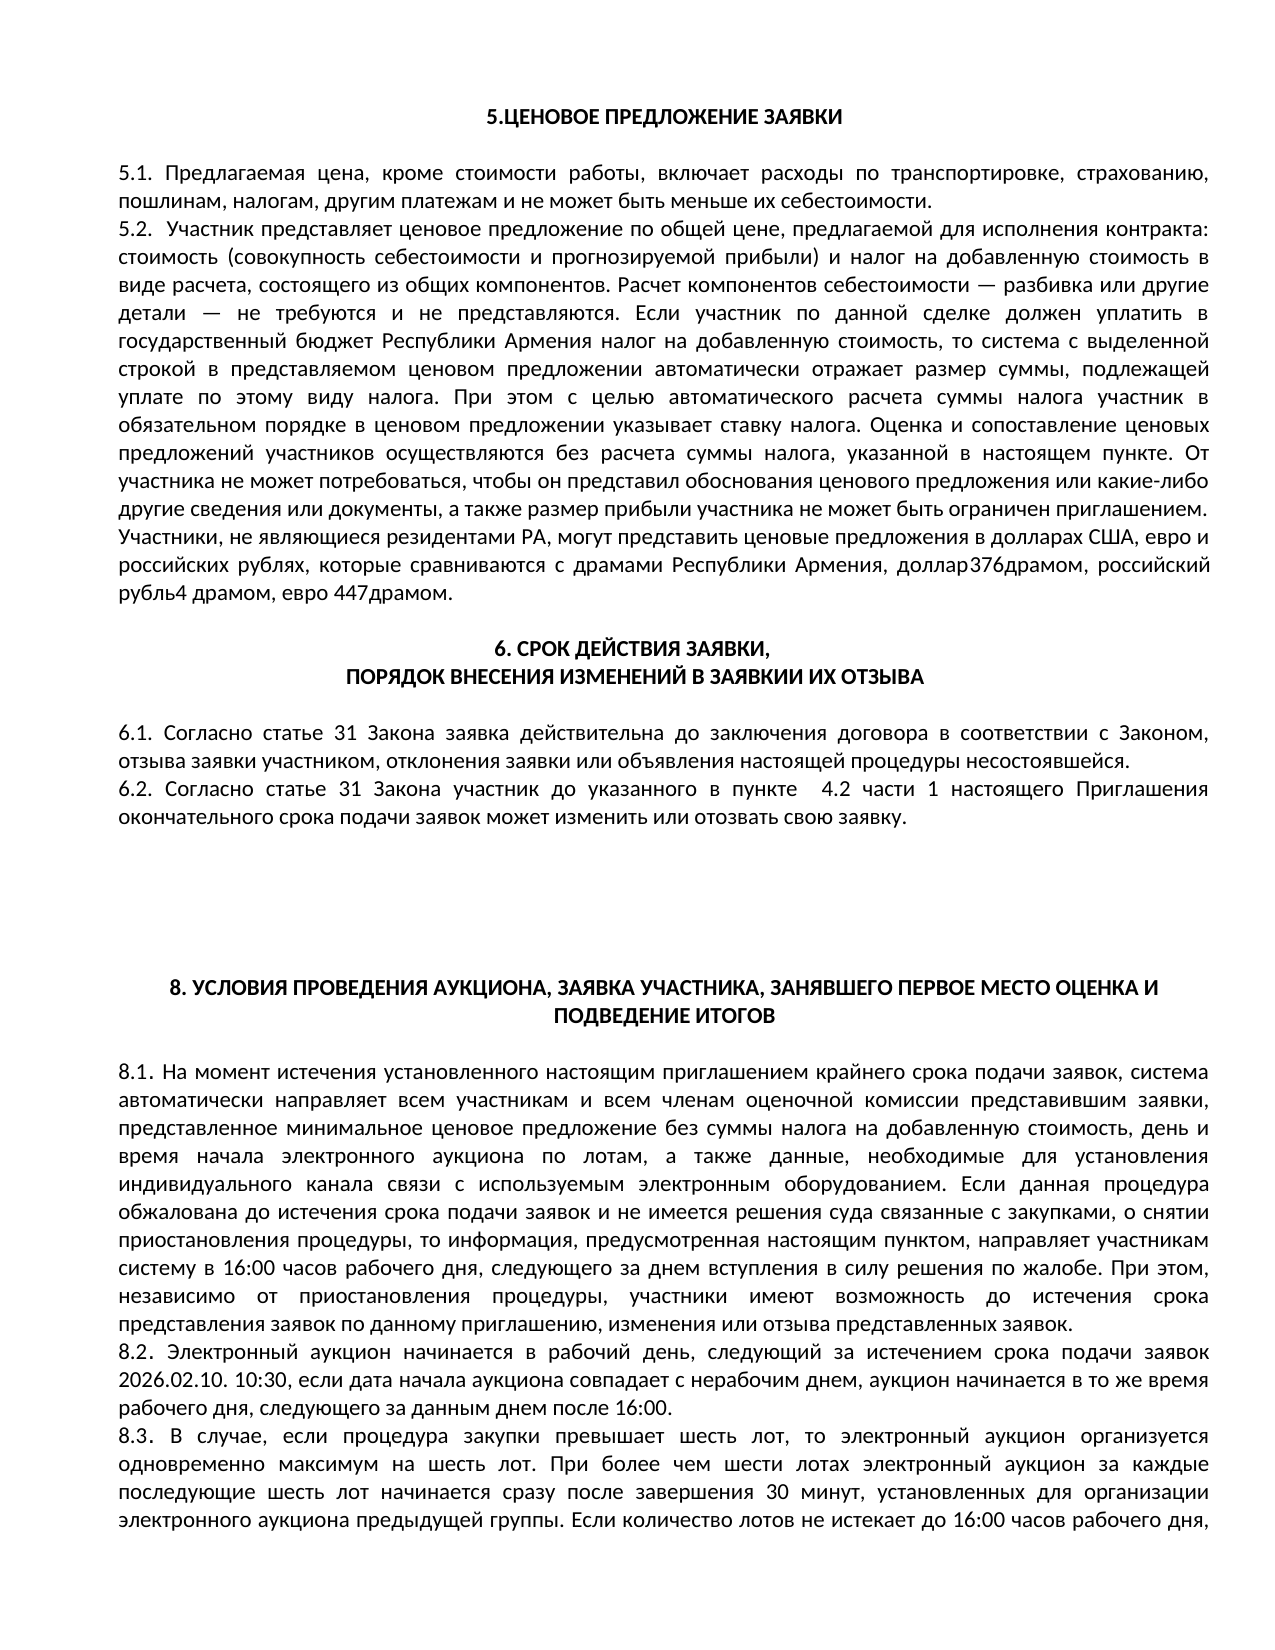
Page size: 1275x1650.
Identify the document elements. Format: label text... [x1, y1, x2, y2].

text 5.1. Предлагаемая цена, кроме стоимости работы, включает расходы по транспортировке, страхованию, пошлинам, налогам, другим платежам и не может быть меньше их себестоимости. [118, 158, 1211, 214]
text 8.2․ Электронный аукцион начинается в рабочий день, следующий за истечением срока подачи заявок 2026.02.10. 10:30 , если дата начала аукциона совпадает с нерабочим днем, аукцион начинается в то же время рабочего дня, следующего за данным днем после 16:00. [118, 1337, 1211, 1421]
text 5.2. Участник представляет ценовое предложение по общей цене, предлагаемой для исполнения контракта: стоимость (совокупность себестоимости и прогнозируемой прибыли) и налог на добавленную стоимость в виде расчета, состоящего из общих компонентов. Расчет компонентов себестоимости — разбивка или другие детали — не требуются и не представляются. Если участник по данной сделке должен уплатить в государственный бюджет Республики Армения налог на добавленную стоимость, то система с выделенной строкой в представляемом ценовом предложении автоматически отражает размер суммы, подлежащей уплате по этому виду налога. При этом с целью автоматического расчета суммы налога участник в обязательном порядке в ценовом предложении указывает ставку налога. Оценка и сопоставление ценовых предложений участников осуществляются без расчета суммы налога, указанной в настоящем пункте. От участника не может потребоваться, чтобы он представил обоснования ценового предложения или какие-либо другие сведения или документы, а также размер прибыли участника не может быть ограничен приглашением. [118, 214, 1211, 522]
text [118, 1421, 1211, 1533]
text 6.1. Согласно статье 31 Закона заявка действительна до заключения договора в соответствии с Законом, отзыва заявки участником, отклонения заявки или объявления настоящей процедуры несостоявшейся. [118, 718, 1211, 774]
text 6.2. Согласно статье 31 Закона участник до указанного в пункте 4.2 части 1 настоящего Приглашения окончательного срока подачи заявок может изменить или отозвать свою заявку. [118, 774, 1211, 830]
text 8. УСЛОВИЯ ПРОВЕДЕНИЯ АУКЦИОНА, ЗАЯВКА УЧАСТНИКА, ЗАНЯВШЕГО ПЕРВОЕ МЕСТО ОЦЕНКА И ПОДВЕДЕНИЕ ИТОГОВ [118, 973, 1211, 1029]
text 5.ЦЕНОВОЕ ПРЕДЛОЖЕНИЕ ЗАЯВКИ [118, 102, 1211, 130]
text 8.1․ На момент истечения установленного настоящим приглашением крайнего срока подачи заявок, система автоматически направляет всем участникам и всем членам оценочной комиссии представившим заявки, представленное минимальное ценовое предложение без суммы налога на добавленную стоимость, день и время начала электронного аукциона по лотам, а также данные, необходимые для установления индивидуального канала связи с используемым электронным оборудованием. Если данная процедура обжалована до истечения срока подачи заявок и не имеется решения суда связанные с закупками, о снятии приостановления процедуры, то информация, предусмотренная настоящим пунктом, направляет участникам систему в 16:00 часов рабочего дня, следующего за днем вступления в силу решения по жалобе. При этом, независимо от приостановления процедуры, участники имеют возможность до истечения срока представления заявок по данному приглашению, изменения или отзыва представленных заявок. [118, 1057, 1211, 1337]
text Участники, не являющиеся резидентами РА, могут представить ценовые предложения в долларах США, евро и российских рублях, которые сравниваются с драмами Республики Армения, доллар376драмом, российский рубль4 драмом, евро 447драмом. [118, 522, 1211, 606]
text 6. СРОК ДЕЙСТВИЯ ЗАЯВКИ, ПОРЯДОК ВНЕСЕНИЯ ИЗМЕНЕНИЙ В ЗАЯВКИИ ИХ ОТЗЫВА [118, 634, 1152, 690]
